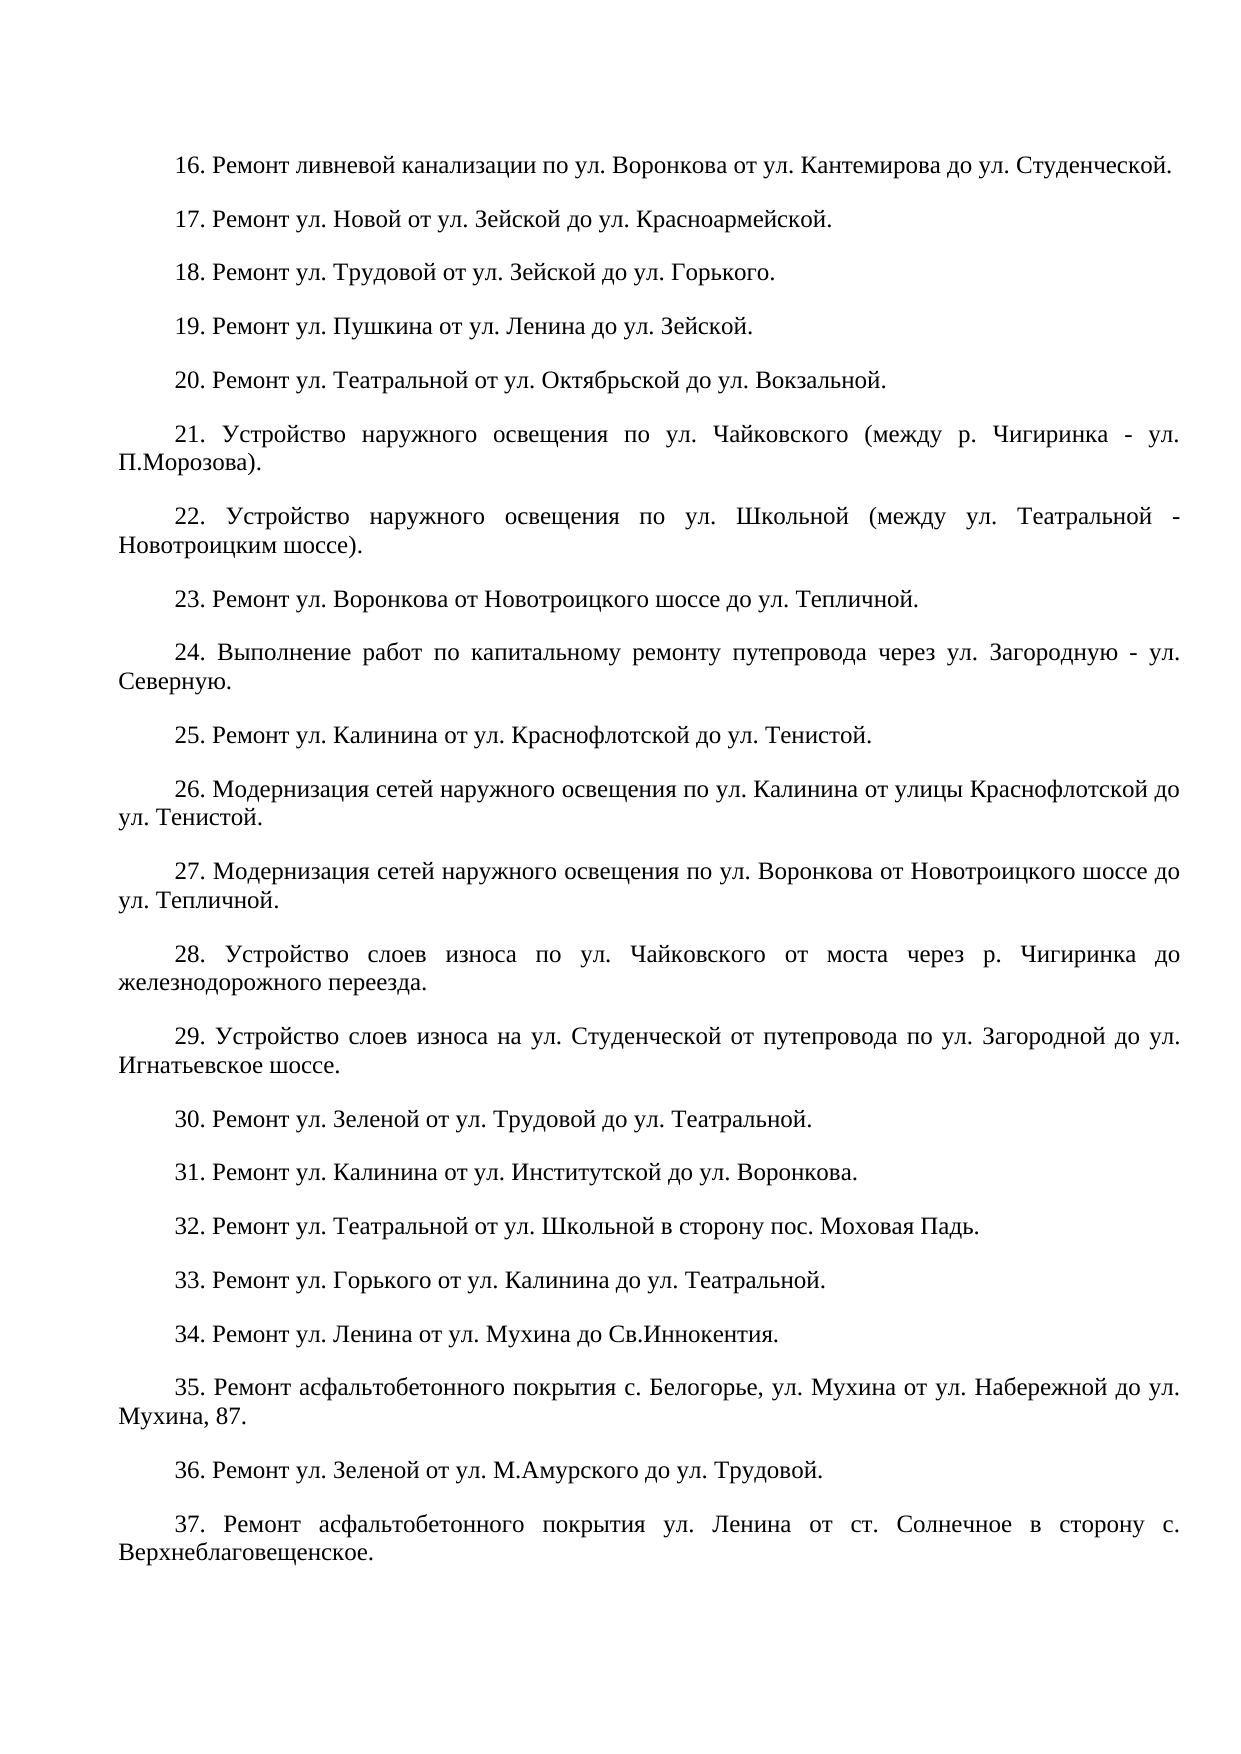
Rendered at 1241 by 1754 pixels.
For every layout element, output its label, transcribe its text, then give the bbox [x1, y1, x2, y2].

text 27. Модернизация сетей наружного освещения по ул. Воронкова от Новотроицкого шоссе до ул. Тепличной. [118, 856, 1181, 914]
text 17. Ремонт ул. Новой от ул. Зейской до ул. Красноармейской. [118, 204, 1181, 232]
text 37. Ремонт асфальтобетонного покрытия ул. Ленина от ст. Солнечное в сторону с. Верхнеблаговещенское. [118, 1509, 1181, 1566]
text 23. Ремонт ул. Воронкова от Новотроицкого шоссе до ул. Тепличной. [118, 584, 1181, 612]
text 28. Устройство слоев износа по ул. Чайковского от моста через р. Чигиринка до железнодорожного переезда. [118, 939, 1181, 996]
text 29. Устройство слоев износа на ул. Студенческой от путепровода по ул. Загородной до ул. Игнатьевское шоссе. [118, 1021, 1181, 1079]
text 21. Устройство наружного освещения по ул. Чайковского (между р. Чигиринка - ул. П.Морозова). [118, 419, 1181, 476]
text 30. Ремонт ул. Зеленой от ул. Трудовой до ул. Театральной. [118, 1104, 1181, 1132]
text 32. Ремонт ул. Театральной от ул. Школьной в сторону пос. Моховая Падь. [118, 1211, 1181, 1240]
text 31. Ремонт ул. Калинина от ул. Институтской до ул. Воронкова. [118, 1157, 1181, 1186]
text 35. Ремонт асфальтобетонного покрытия с. Белогорье, ул. Мухина от ул. Набережной до ул. Мухина, 87. [118, 1372, 1181, 1430]
text 33. Ремонт ул. Горького от ул. Калинина до ул. Театральной. [118, 1265, 1181, 1294]
text 36. Ремонт ул. Зеленой от ул. М.Амурского до ул. Трудовой. [118, 1455, 1181, 1484]
text 20. Ремонт ул. Театральной от ул. Октябрьской до ул. Вокзальной. [118, 365, 1181, 394]
text 18. Ремонт ул. Трудовой от ул. Зейской до ул. Горького. [118, 257, 1181, 286]
text 34. Ремонт ул. Ленина от ул. Мухина до Св.Иннокентия. [118, 1319, 1181, 1347]
text 25. Ремонт ул. Калинина от ул. Краснофлотской до ул. Тенистой. [118, 720, 1181, 749]
text 16. Ремонт ливневой канализации по ул. Воронкова от ул. Кантемирова до ул. Студенческой. [118, 150, 1181, 179]
text 26. Модернизация сетей наружного освещения по ул. Калинина от улицы Краснофлотской до ул. Тенистой. [118, 774, 1181, 831]
text 22. Устройство наружного освещения по ул. Школьной (между ул. Театральной - Новотроицким шоссе). [118, 501, 1181, 559]
text 19. Ремонт ул. Пушкина от ул. Ленина до ул. Зейской. [118, 311, 1181, 340]
text 24. Выполнение работ по капитальному ремонту путепровода через ул. Загородную - ул. Северную. [118, 637, 1181, 695]
